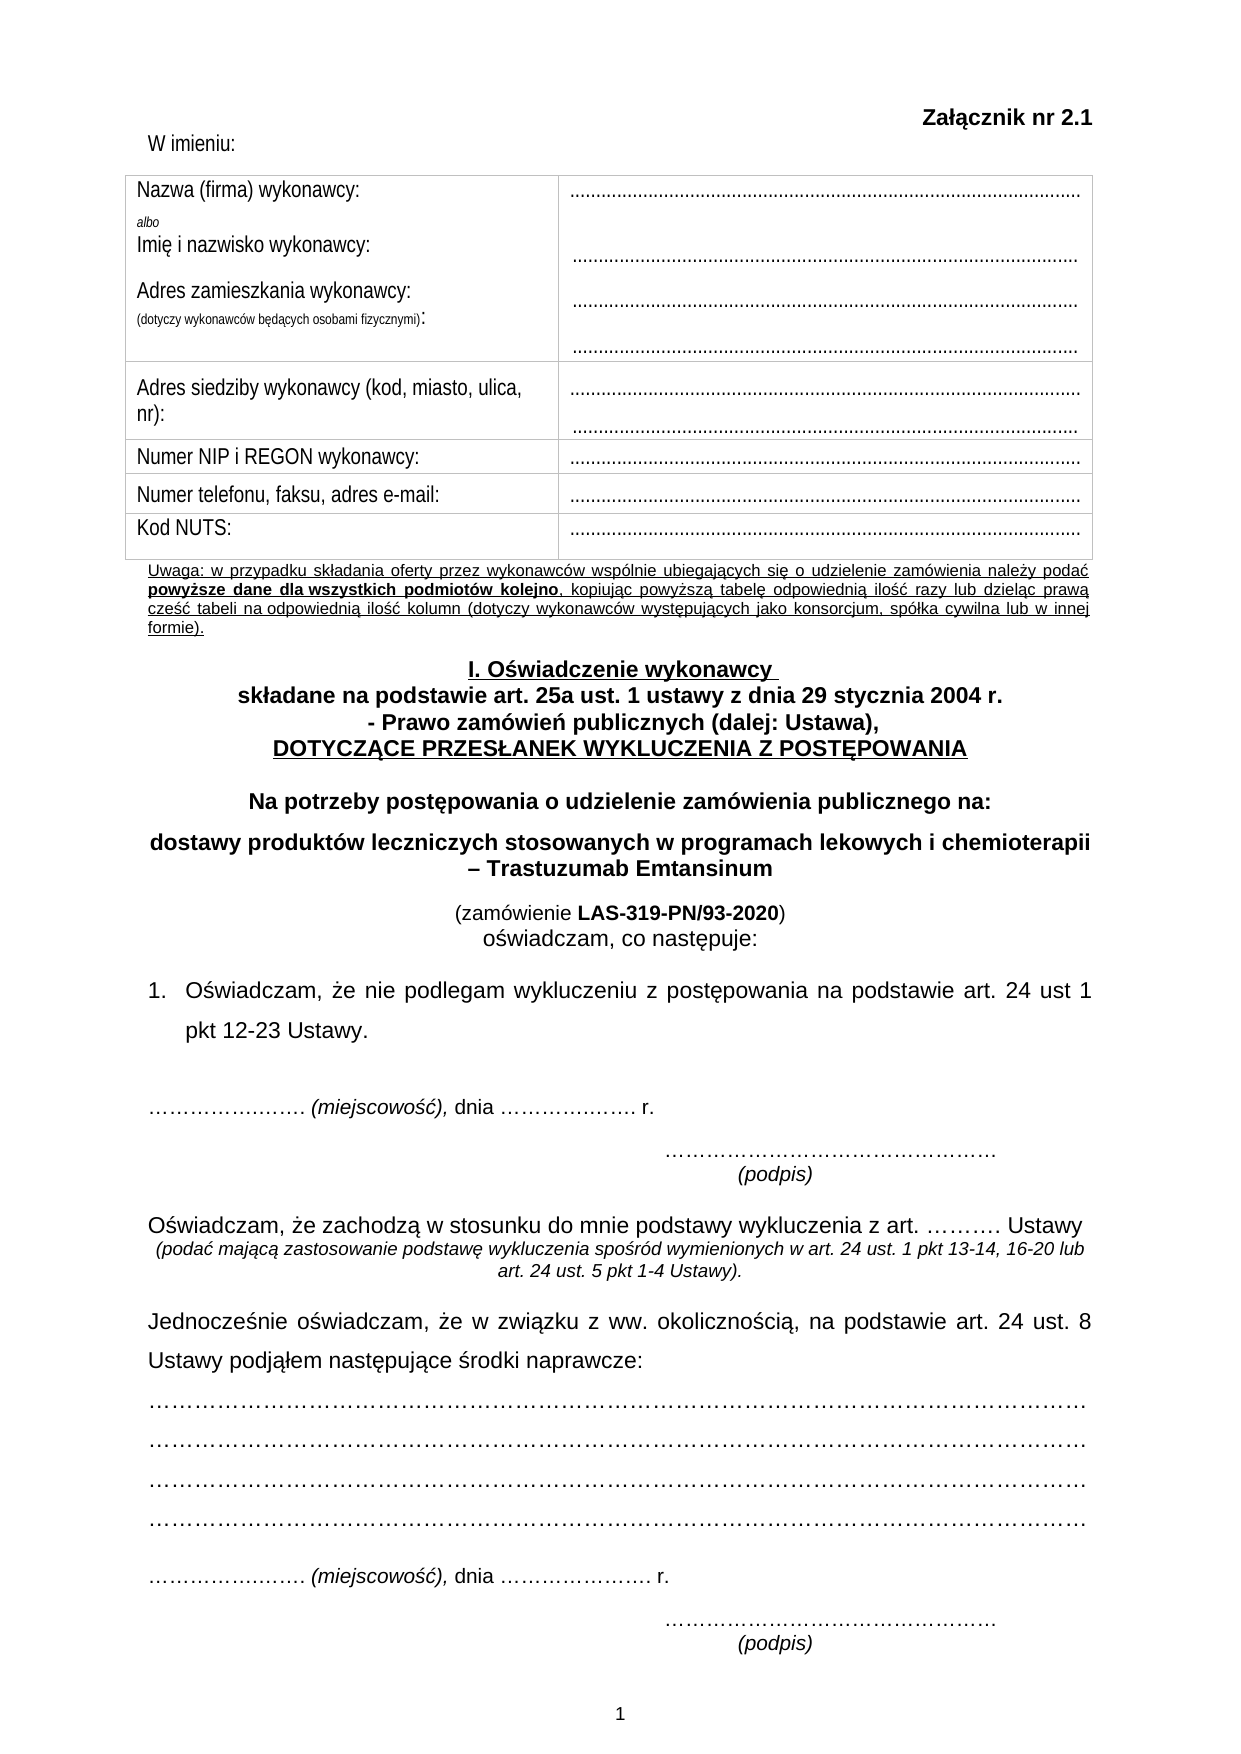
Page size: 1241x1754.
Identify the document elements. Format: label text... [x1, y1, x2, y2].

list Oświadczam, że nie podlegam wykluczeniu z postępowania na podstawie art. 24 ust 1 pkt 12-23 Ustawy. [148, 977, 1093, 1043]
table_cell .................................................................................................. [559, 440, 1092, 473]
text Oświadczam, że zachodzą w stosunku do mnie podstawy wykluczenia z art. ………. Ustawy [148, 1212, 1093, 1238]
text Jednocześnie oświadczam, że w związku z ww. okolicznością, na podstawie art. 24 ust. 8 Ustawy podjąłem następujące środki naprawcze: [148, 1308, 1093, 1373]
text I. Oświadczenie wykonawcy [148, 656, 1093, 682]
text Załącznik nr 2.1 [148, 103, 1093, 130]
text (zamówienie LAS-319-PN/93-2020) [148, 901, 1093, 924]
text …………………………………………………………………………………………………………… [148, 1387, 1093, 1413]
text W imieniu: [148, 130, 1093, 156]
table_cell .................................................................................................. [559, 474, 1092, 513]
text ………………………………………… [148, 1607, 1093, 1631]
text dostawy produktów leczniczych stosowanych w programach lekowych i chemioterapii – Trastuzumab Emtansinum [148, 829, 1093, 881]
table_cell Numer NIP i REGON wykonawcy: [126, 440, 558, 473]
text Uwaga: w przypadku składania oferty przez wykonawców wspólnie ubiegających się o udzielenie zamówienia należy podać powyższe dane dla wszystkich podmiotów kolejno, kopiując powyższą tabelę odpowiednią ilość razy lub dzieląc prawą cześć tabeli na odpowiednią ilość kolumn (dotyczy wykonawców występujących jako konsorcjum, spółka cywilna lub w innej formie). [148, 560, 1090, 615]
table_cell Numer telefonu, faksu, adres e-mail: [126, 474, 558, 513]
table_cell .................................................................................................. ................................................................................................. [559, 362, 1092, 438]
table_cell Adres siedziby wykonawcy (kod, miasto, ulica, nr): [126, 362, 558, 438]
table_cell .................................................................................................. [559, 514, 1092, 559]
table_header Nazwa (firma) wykonawcy: albo Imię i nazwisko wykonawcy: Adres zamieszkania wykonawcy: (dotyczy wykonawców będących osobami fizycznymi): [126, 176, 558, 361]
text …………….……. (miejscowość), dnia …………………. r. [148, 1564, 1093, 1588]
text składane na podstawie art. 25a ust. 1 ustawy z dnia 29 stycznia 2004 r. [148, 682, 1093, 709]
text (podpis) [738, 1631, 1093, 1655]
table_header .................................................................................................. ................................................................................................. ................................................................................................. ................................................................................................. [559, 176, 1092, 361]
text - Prawo zamówień publicznych (dalej: Ustawa), [148, 709, 1093, 735]
text ……………………………………………………………………………………………………………………………………………………………………………………………………………………………………………………………………………………………………………………………………… [148, 1426, 1093, 1531]
text oświadczam, co następuje: [148, 924, 1093, 951]
text (podpis) [738, 1162, 1093, 1186]
text DOTYCZĄCE PRZESŁANEK WYKLUCZENIA Z POSTĘPOWANIA [148, 735, 1093, 762]
text Na potrzeby postępowania o udzielenie zamówienia publicznego na: [148, 788, 1093, 814]
text ………………………………………… [148, 1138, 1093, 1162]
table_cell Kod NUTS: [126, 514, 558, 559]
text (podać mającą zastosowanie podstawę wykluczenia spośród wymienionych w art. 24 ust. 1 pkt 13-14, 16-20 lub art. 24 ust. 5 pkt 1-4 Ustawy). [148, 1238, 1093, 1281]
text …………….……. (miejscowość), dnia ………….……. r. [148, 1094, 1093, 1118]
